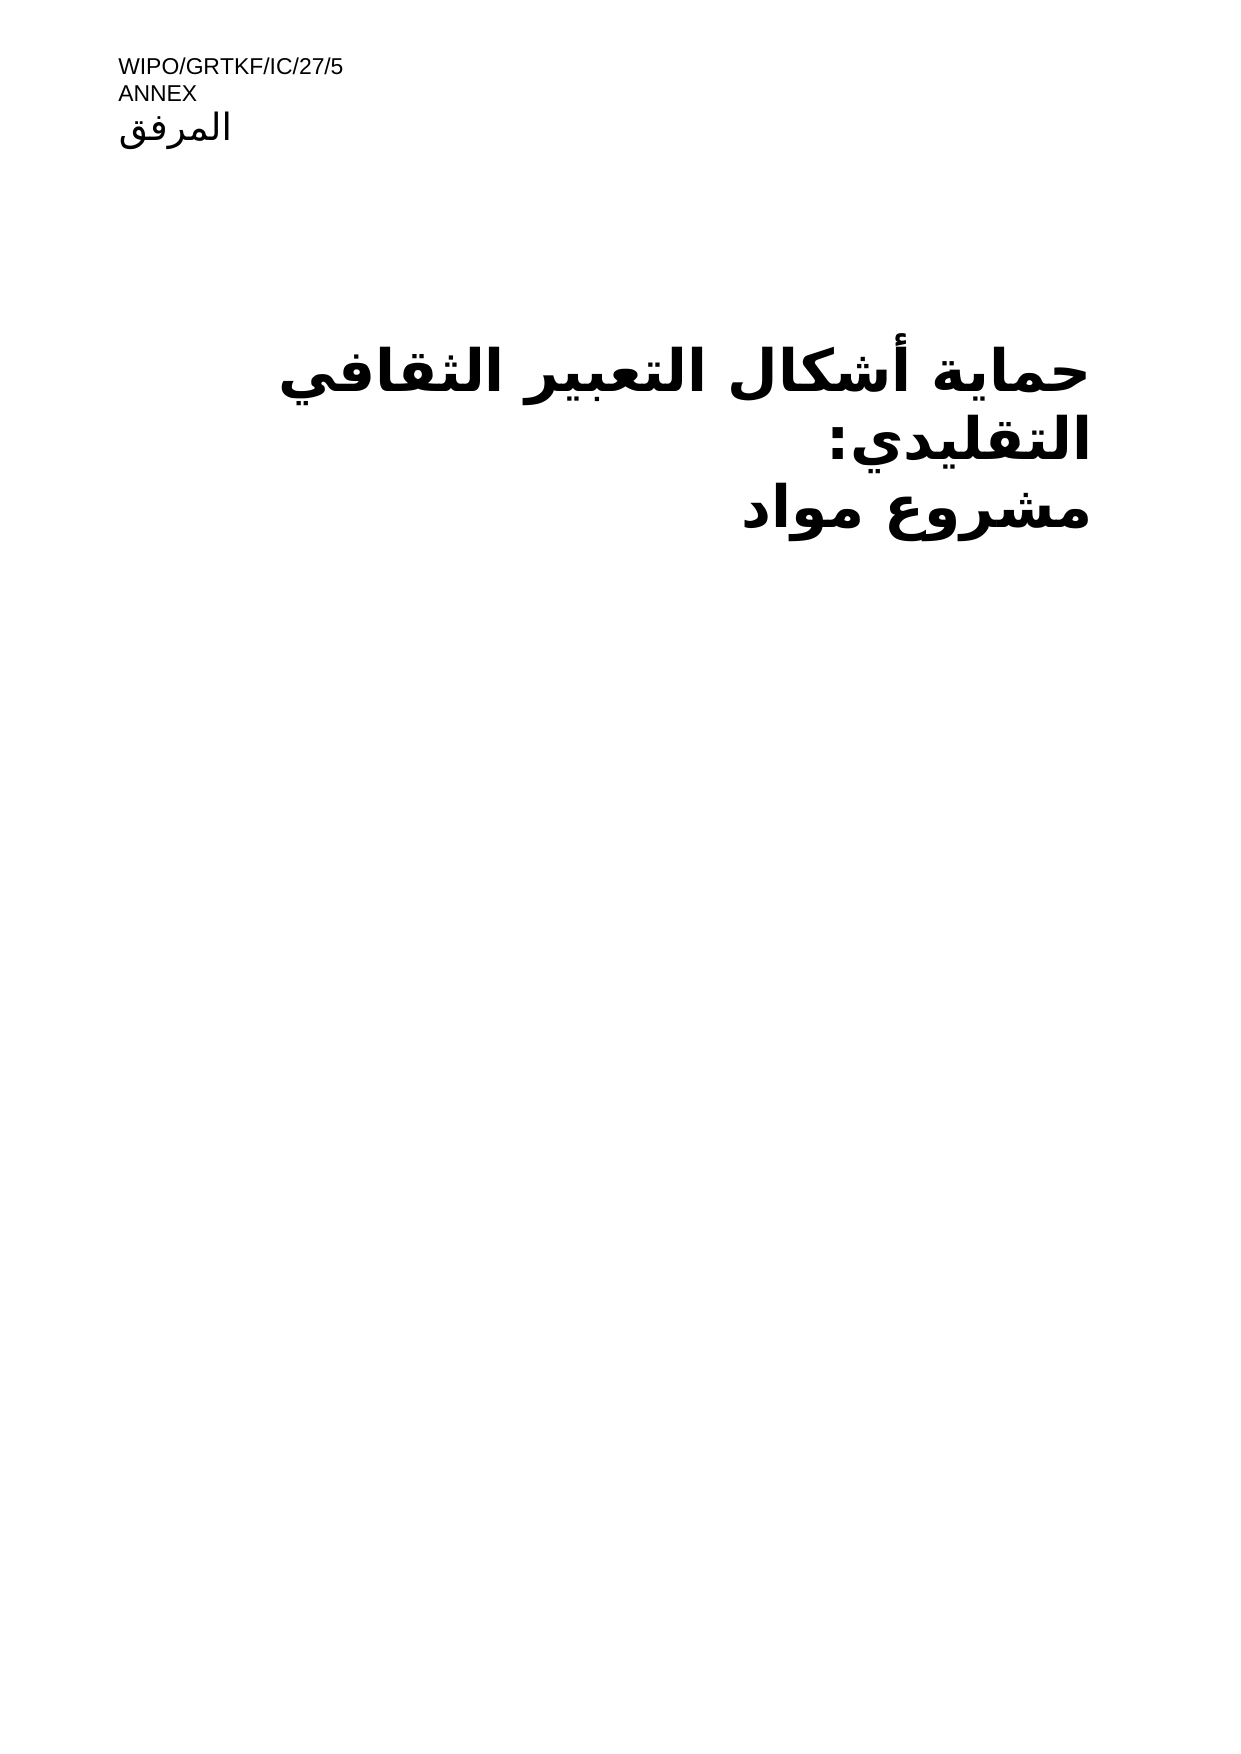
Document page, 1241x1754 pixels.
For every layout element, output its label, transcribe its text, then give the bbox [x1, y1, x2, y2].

text مشروع مواد [118, 473, 1092, 541]
text حماية أشكال التعبير الثقافي التقليدي: [118, 337, 1092, 473]
